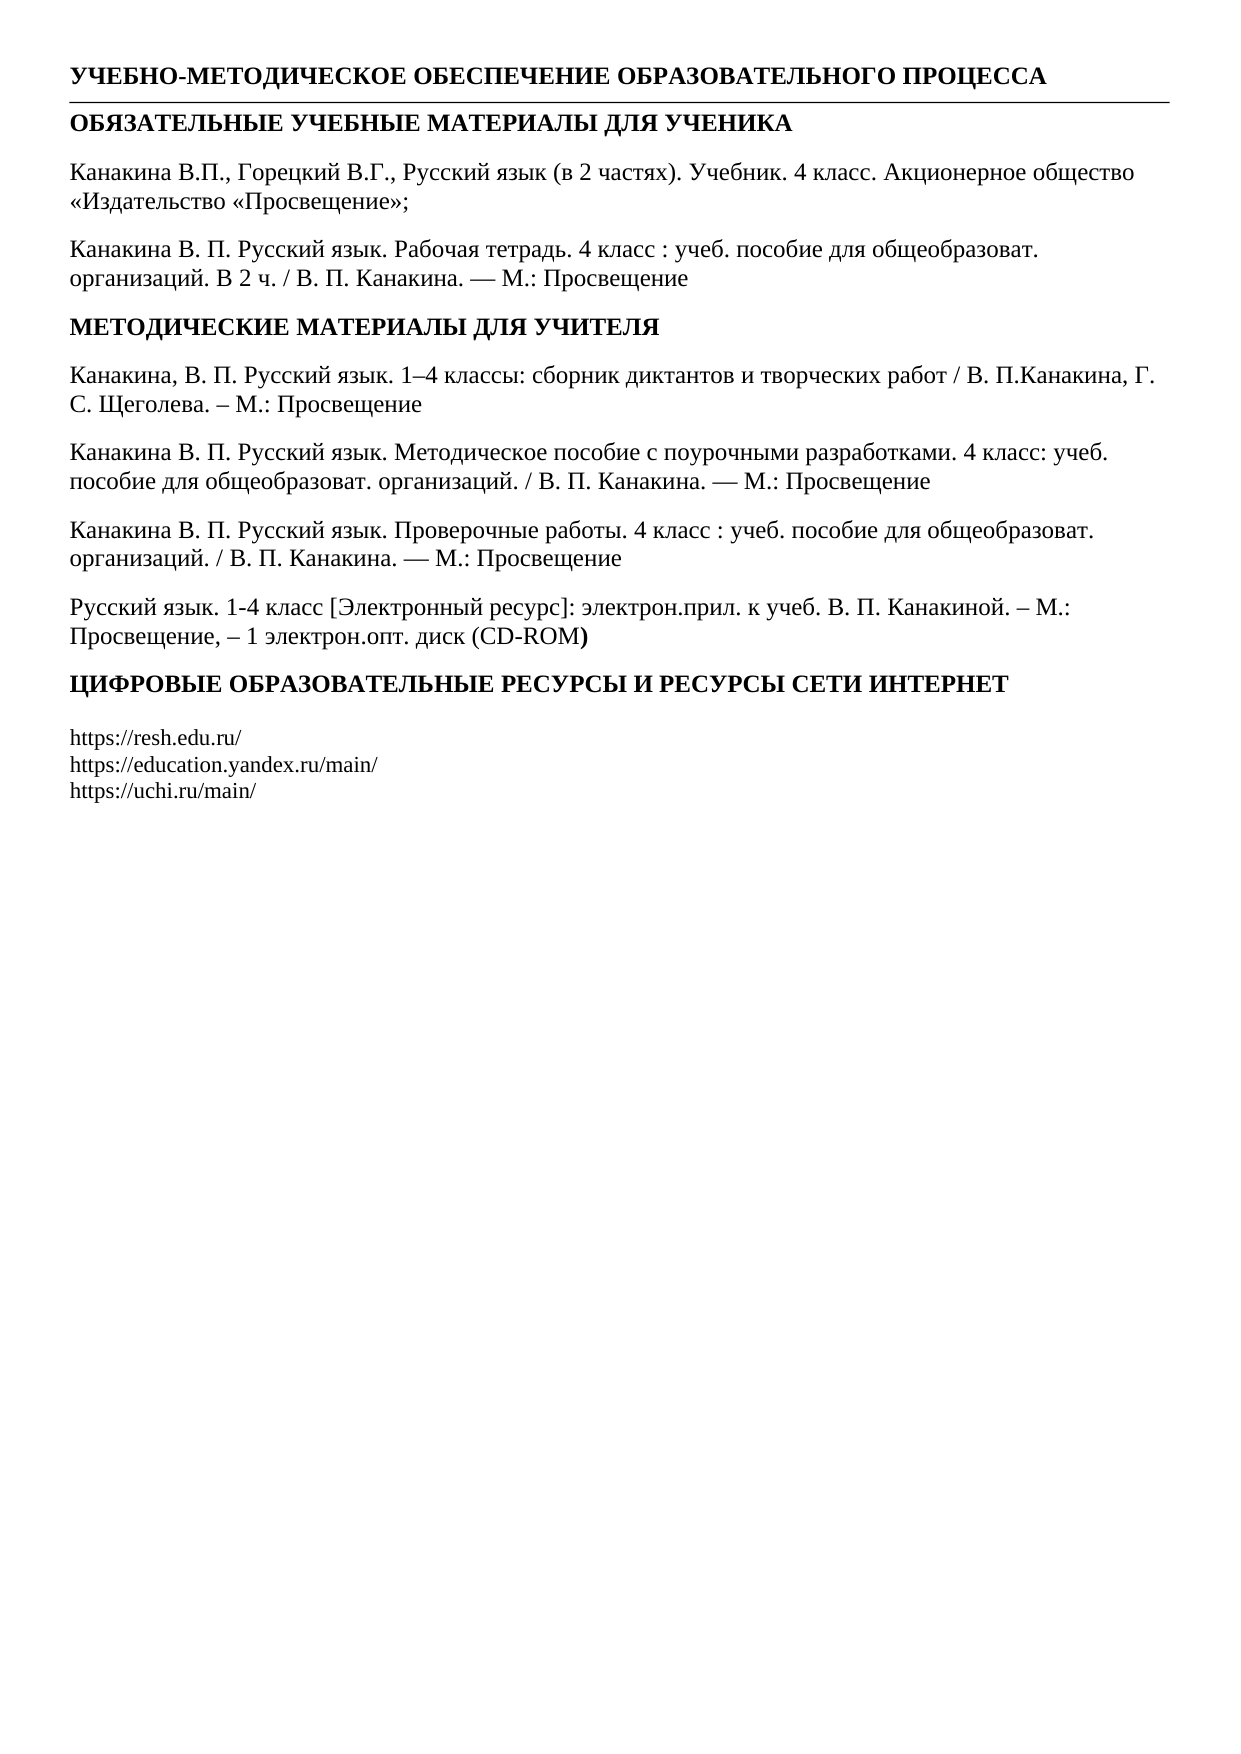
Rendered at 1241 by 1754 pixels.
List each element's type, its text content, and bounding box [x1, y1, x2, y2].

subtitle ОБЯЗАТЕЛЬНЫЕ УЧЕБНЫЕ МАТЕРИАЛЫ ДЛЯ УЧЕНИКА [69, 108, 1182, 137]
subtitle МЕТОДИЧЕСКИЕ МАТЕРИАЛЫ ДЛЯ УЧИТЕЛЯ [69, 312, 1182, 340]
text https://education.yandex.ru/main/ [58, 751, 1182, 777]
subtitle Канакина В.П., Горецкий В.Г., Русский язык (в 2 частях). Учебник. 4 класс. Акционерное общество «Издательство «Просвещение»; [69, 157, 1182, 214]
subtitle Канакина В. П. Русский язык. Проверочные работы. 4 класс : учеб. пособие для общеобразоват. организаций. / В. П. Канакина. — М.: Просвещение [69, 515, 1182, 572]
text УЧЕБНО-МЕТОДИЧЕСКОЕ ОБЕСПЕЧЕНИЕ ОБРАЗОВАТЕЛЬНОГО ПРОЦЕССА [69, 61, 1182, 90]
text https://resh.edu.ru/ [58, 724, 1182, 751]
subtitle Русский язык. 1-4 класс [Электронный ресурс]: электрон.прил. к учеб. В. П. Канакиной. – М.: Просвещение, – 1 электрон.опт. диск (СD-ROM) [69, 592, 1182, 649]
subtitle Канакина В. П. Русский язык. Методическое пособие с поурочными разработками. 4 класс: учеб. пособие для общеобразоват. организаций. / В. П. Канакина. — М.: Просвещение [69, 437, 1182, 495]
subtitle Канакина, В. П. Русский язык. 1–4 классы: сборник диктантов и творческих работ / В. П.Канакина, Г. С. Щеголева. – М.: Просвещение [69, 360, 1182, 418]
subtitle Канакина В. П. Русский язык. Рабочая тетрадь. 4 класс : учеб. пособие для общеобразоват. организаций. В 2 ч. / В. П. Канакина. — М.: Просвещение [69, 234, 1182, 292]
text https://uchi.ru/main/ [58, 777, 1182, 803]
subtitle ЦИФРОВЫЕ ОБРАЗОВАТЕЛЬНЫЕ РЕСУРСЫ И РЕСУРСЫ СЕТИ ИНТЕРНЕТ [69, 669, 1182, 698]
